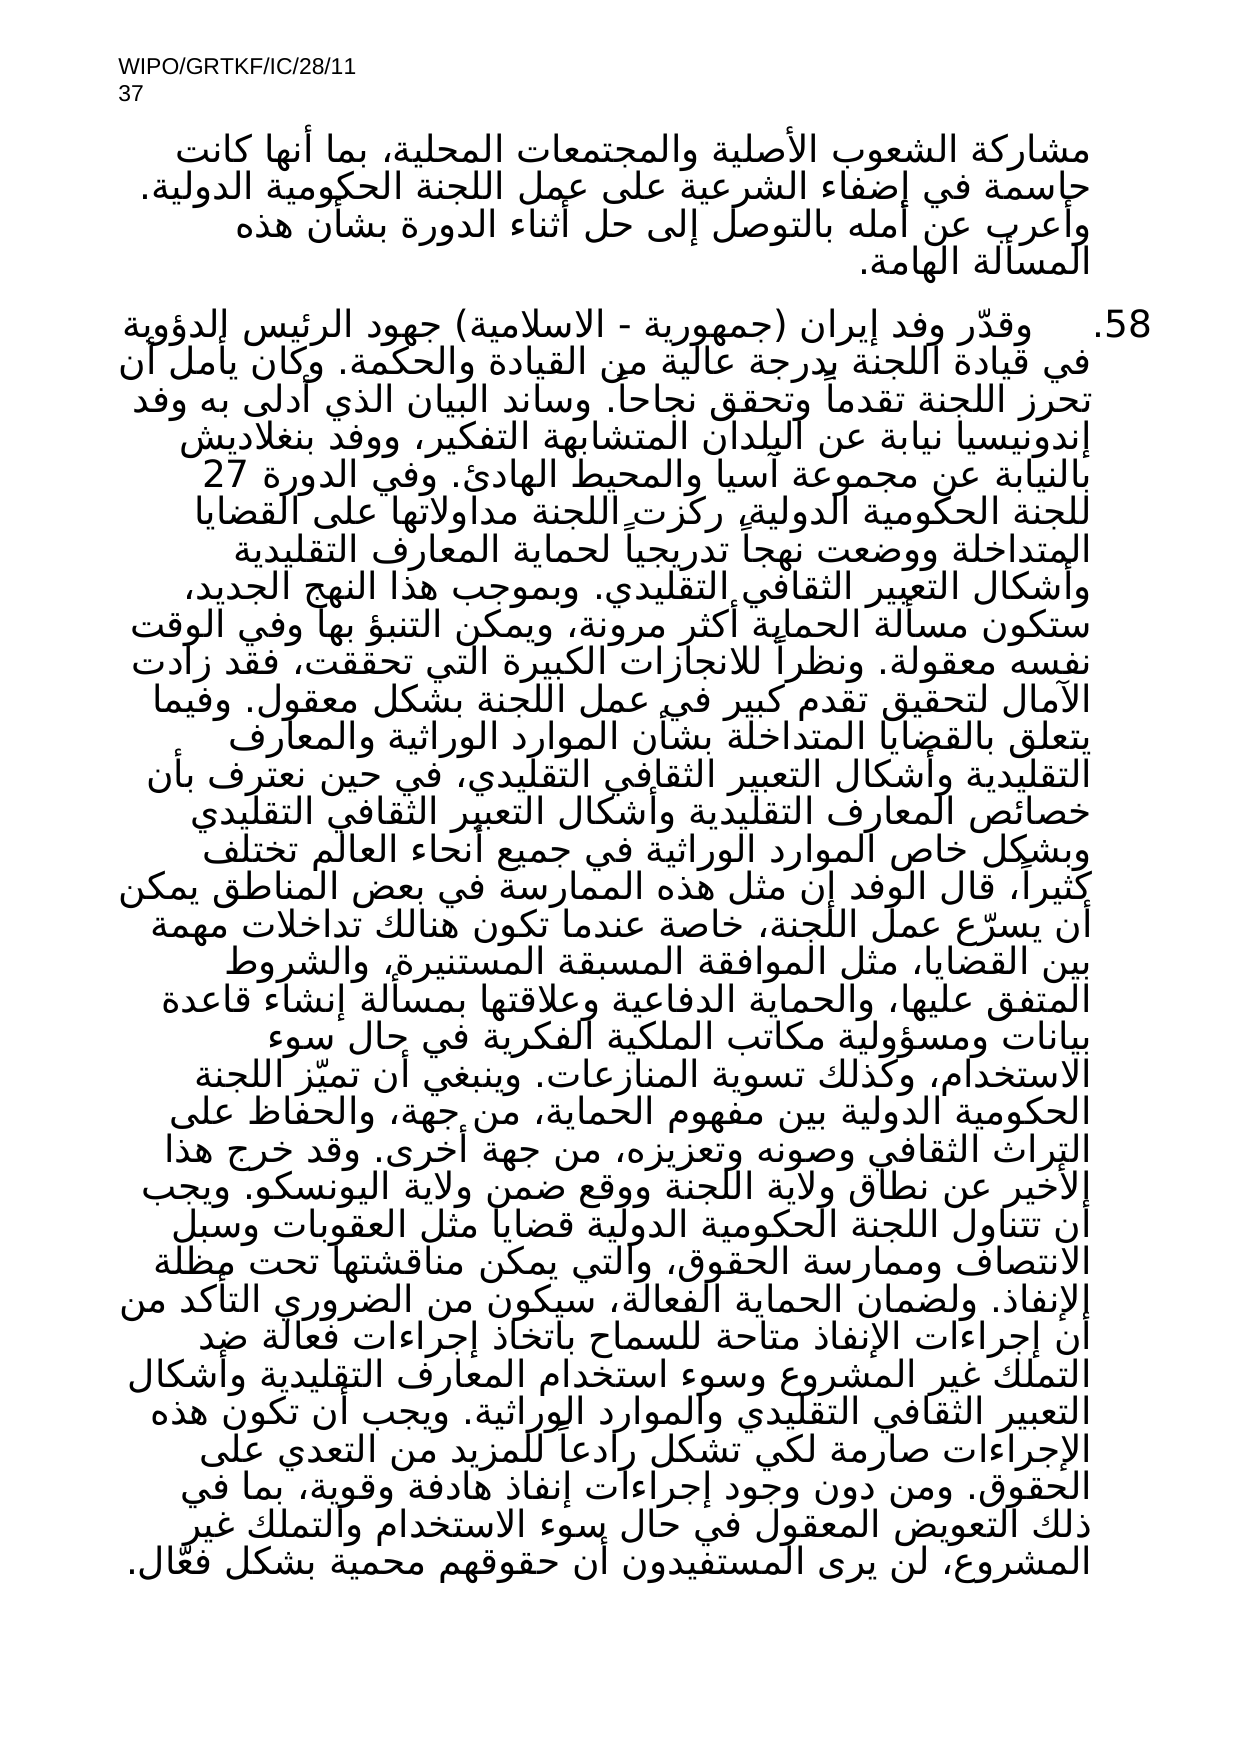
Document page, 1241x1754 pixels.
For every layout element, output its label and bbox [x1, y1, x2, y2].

text [118, 307, 1092, 1582]
text [118, 132, 1092, 282]
